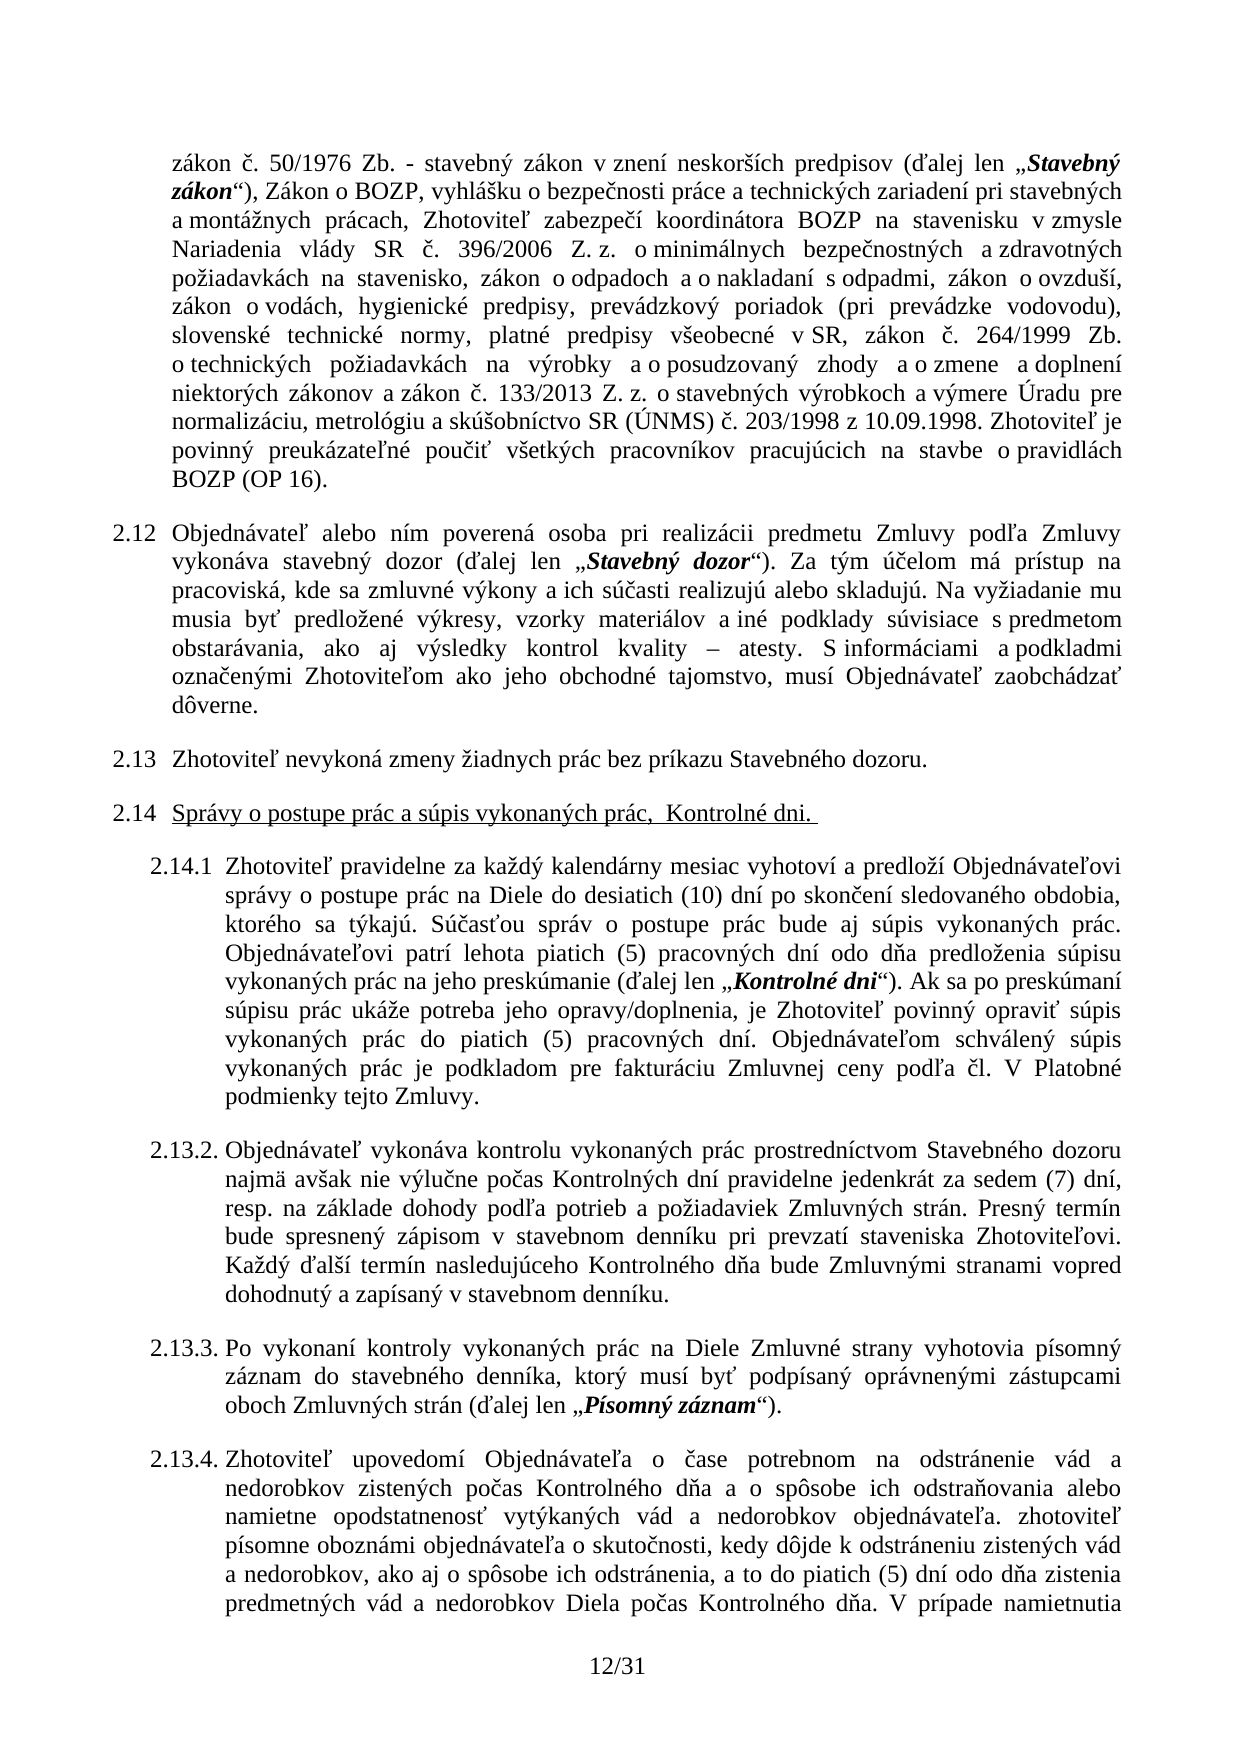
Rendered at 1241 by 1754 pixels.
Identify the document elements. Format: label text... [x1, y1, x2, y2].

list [150, 1444, 1122, 1616]
list Po vykonaní kontroly vykonaných prác na Diele Zmluvné strany vyhotovia písomný záznam do stavebného denníka, ktorý musí byť podpísaný oprávnenými zástupcami oboch Zmluvných strán (ďalej len „Písomný záznam“). [150, 1333, 1122, 1419]
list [112, 148, 1122, 493]
list Zhotoviteľ nevykoná zmeny žiadnych prác bez príkazu Stavebného dozoru. [112, 744, 1122, 773]
list Objednávateľ vykonáva kontrolu vykonaných prác prostredníctvom Stavebného dozoru najmä avšak nie výlučne počas Kontrolných dní pravidelne jedenkrát za sedem (7) dní, resp. na základe dohody podľa potrieb a požiadaviek Zmluvných strán. Presný termín bude spresnený zápisom v stavebnom denníku pri prevzatí staveniska Zhotoviteľovi. Každý ďalší termín nasledujúceho Kontrolného dňa bude Zmluvnými stranami vopred dohodnutý a zapísaný v stavebnom denníku. [150, 1135, 1122, 1308]
list Zhotoviteľ pravidelne za každý kalendárny mesiac vyhotoví a predloží Objednávateľovi správy o postupe prác na Diele do desiatich (10) dní po skončení sledovaného obdobia, ktorého sa týkajú. Súčasťou správ o postupe prác bude aj súpis vykonaných prác. Objednávateľovi patrí lehota piatich (5) pracovných dní odo dňa predloženia súpisu vykonaných prác na jeho preskúmanie (ďalej len „Kontrolné dni“). Ak sa po preskúmaní súpisu prác ukáže potreba jeho opravy/doplnenia, je Zhotoviteľ povinný opraviť súpis vykonaných prác do piatich (5) pracovných dní. Objednávateľom schválený súpis vykonaných prác je podkladom pre fakturáciu Zmluvnej ceny podľa čl. V Platobné podmienky tejto Zmluvy. [150, 851, 1122, 1110]
list Správy o postupe prác a súpis vykonaných prác, Kontrolné dni. [112, 798, 1122, 826]
list Objednávateľ alebo ním poverená osoba pri realizácii predmetu Zmluvy podľa Zmluvy vykonáva stavebný dozor (ďalej len „Stavebný dozor“). Za tým účelom má prístup na pracoviská, kde sa zmluvné výkony a ich súčasti realizujú alebo skladujú. Na vyžiadanie mu musia byť predložené výkresy, vzorky materiálov a iné podklady súvisiace s predmetom obstarávania, ako aj výsledky kontrol kvality – atesty. S informáciami a podkladmi označenými Zhotoviteľom ako jeho obchodné tajomstvo, musí Objednávateľ zaobchádzať dôverne. [112, 518, 1122, 719]
